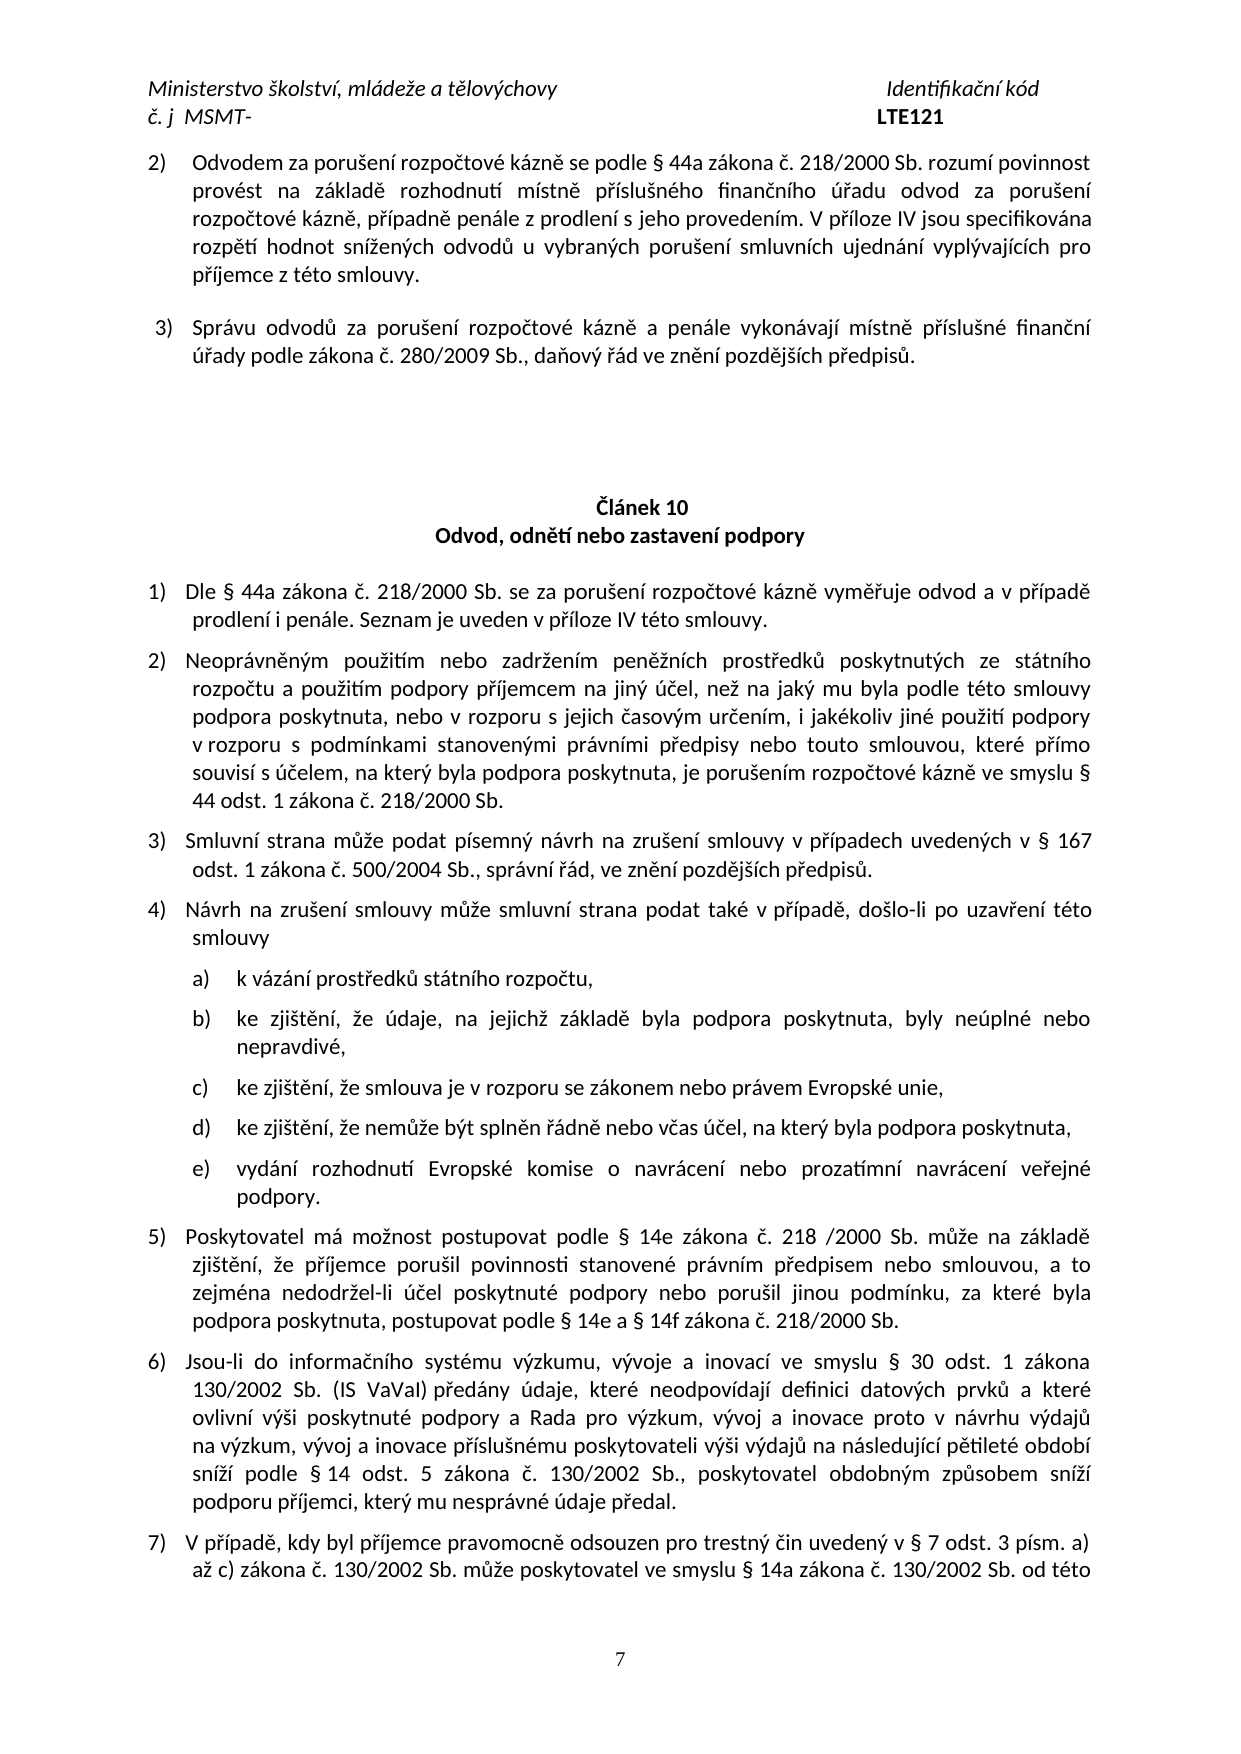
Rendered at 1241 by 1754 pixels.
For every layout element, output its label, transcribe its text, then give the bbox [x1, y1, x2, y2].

text b) ke zjištění, že údaje, na jejichž základě byla podpora poskytnuta, byly neúplné nebo nepravdivé, [192, 1004, 1092, 1060]
text c) ke zjištění, že smlouva je v rozporu se zákonem nebo právem Evropské unie, [192, 1073, 1092, 1101]
list Neoprávněným použitím nebo zadržením peněžních prostředků poskytnutých ze státního rozpočtu a použitím podpory příjemcem na jiný účel, než na jaký mu byla podle této smlouvy podpora poskytnuta, nebo v rozporu s jejich časovým určením, i jakékoliv jiné použití podpory v rozporu s podmínkami stanovenými právními předpisy nebo touto smlouvou, které přímo souvisí s účelem, na který byla podpora poskytnuta, je porušením rozpočtové kázně ve smyslu § 44 odst. 1 zákona č. 218/2000 Sb. [148, 646, 1092, 814]
list Návrh na zrušení smlouvy může smluvní strana podat také v případě, došlo-li po uzavření této smlouvy [148, 895, 1092, 951]
list Správu odvodů za porušení rozpočtové kázně a penále vykonávají místně příslušné finanční úřady podle zákona č. 280/2009 Sb., daňový řád ve znění pozdějších předpisů. [154, 313, 1092, 369]
list Jsou-li do informačního systému výzkumu, vývoje a inovací ve smyslu § 30 odst. 1 zákona 130/2002 Sb. (IS VaVaI) předány údaje, které neodpovídají definici datových prvků a které ovlivní výši poskytnuté podpory a Rada pro výzkum, vývoj a inovace proto v návrhu výdajů na výzkum, vývoj a inovace příslušnému poskytovateli výši výdajů na následující pětileté období sníží podle § 14 odst. 5 zákona č. 130/2002 Sb., poskytovatel obdobným způsobem sníží podporu příjemci, který mu nesprávné údaje předal. [148, 1347, 1092, 1515]
text Odvod, odnětí nebo zastavení podpory [148, 521, 1092, 549]
text a) k vázání prostředků státního rozpočtu, [192, 964, 1092, 992]
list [148, 1528, 1092, 1584]
text e) vydání rozhodnutí Evropské komise o navrácení nebo prozatímní navrácení veřejné podpory. [192, 1154, 1092, 1210]
list Odvodem za porušení rozpočtové kázně se podle § 44a zákona č. 218/2000 Sb. rozumí povinnost provést na základě rozhodnutí místně příslušného finančního úřadu odvod za porušení rozpočtové kázně, případně penále z prodlení s jeho provedením. V příloze IV jsou specifikována rozpětí hodnot snížených odvodů u vybraných porušení smluvních ujednání vyplývajících pro příjemce z této smlouvy. [148, 148, 1092, 288]
text d) ke zjištění, že nemůže být splněn řádně nebo včas účel, na který byla podpora poskytnuta, [192, 1113, 1092, 1141]
list Poskytovatel má možnost postupovat podle § 14e zákona č. 218 /2000 Sb. může na základě zjištění, že příjemce porušil povinnosti stanovené právním předpisem nebo smlouvou, a to zejména nedodržel-li účel poskytnuté podpory nebo porušil jinou podmínku, za které byla podpora poskytnuta, postupovat podle § 14e a § 14f zákona č. 218/2000 Sb. [148, 1222, 1092, 1334]
list Dle § 44a zákona č. 218/2000 Sb. se za porušení rozpočtové kázně vyměřuje odvod a v případě prodlení i penále. Seznam je uveden v příloze IV této smlouvy. [148, 577, 1092, 633]
list Smluvní strana může podat písemný návrh na zrušení smlouvy v případech uvedených v § 167 odst. 1 zákona č. 500/2004 Sb., správní řád, ve znění pozdějších předpisů. [148, 827, 1092, 883]
text Článek 10 [192, 493, 1092, 521]
